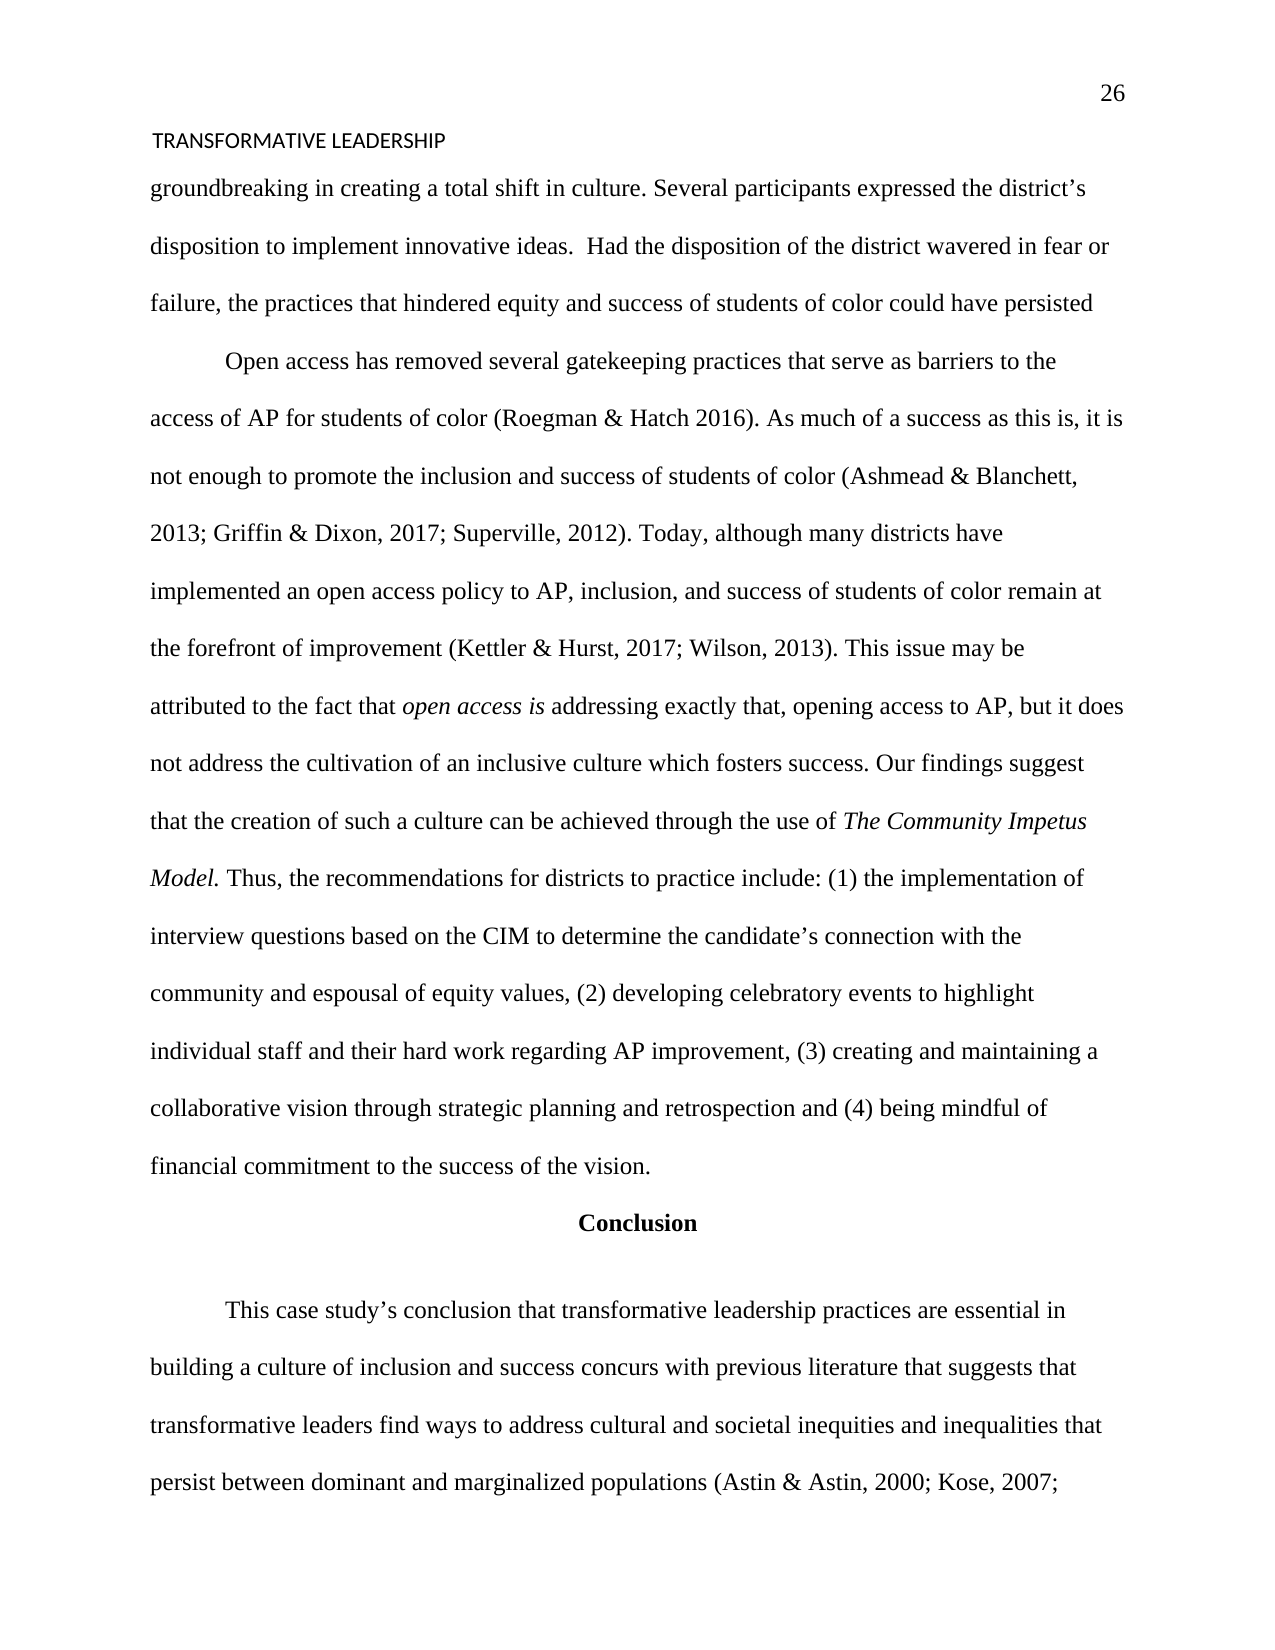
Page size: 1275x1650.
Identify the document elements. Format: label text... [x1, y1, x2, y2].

text Open access has removed several gatekeeping practices that serve as barriers to the access of AP for students of color (Roegman & Hatch 2016). As much of a success as this is, it is not enough to promote the inclusion and success of students of color (Ashmead & Blanchett, 2013; Griffin & Dixon, 2017; Superville, 2012). Today, although many districts have implemented an open access policy to AP, inclusion, and success of students of color remain at the forefront of improvement (Kettler & Hurst, 2017; Wilson, 2013). This issue may be attributed to the fact that open access is addressing exactly that, opening access to AP, but it does not address the cultivation of an inclusive culture which fosters success. Our findings suggest that the creation of such a culture can be achieved through the use of The Community Impetus Model. Thus, the recommendations for districts to practice include: (1) the implementation of interview questions based on the CIM to determine the candidate’s connection with the community and espousal of equity values, (2) developing celebratory events to highlight individual staff and their hard work regarding AP improvement, (3) creating and maintaining a collaborative vision through strategic planning and retrospection and (4) being mindful of financial commitment to the success of the vision. [150, 346, 1125, 1179]
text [150, 173, 1125, 317]
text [150, 1295, 1125, 1496]
text Conclusion [150, 1208, 1125, 1237]
